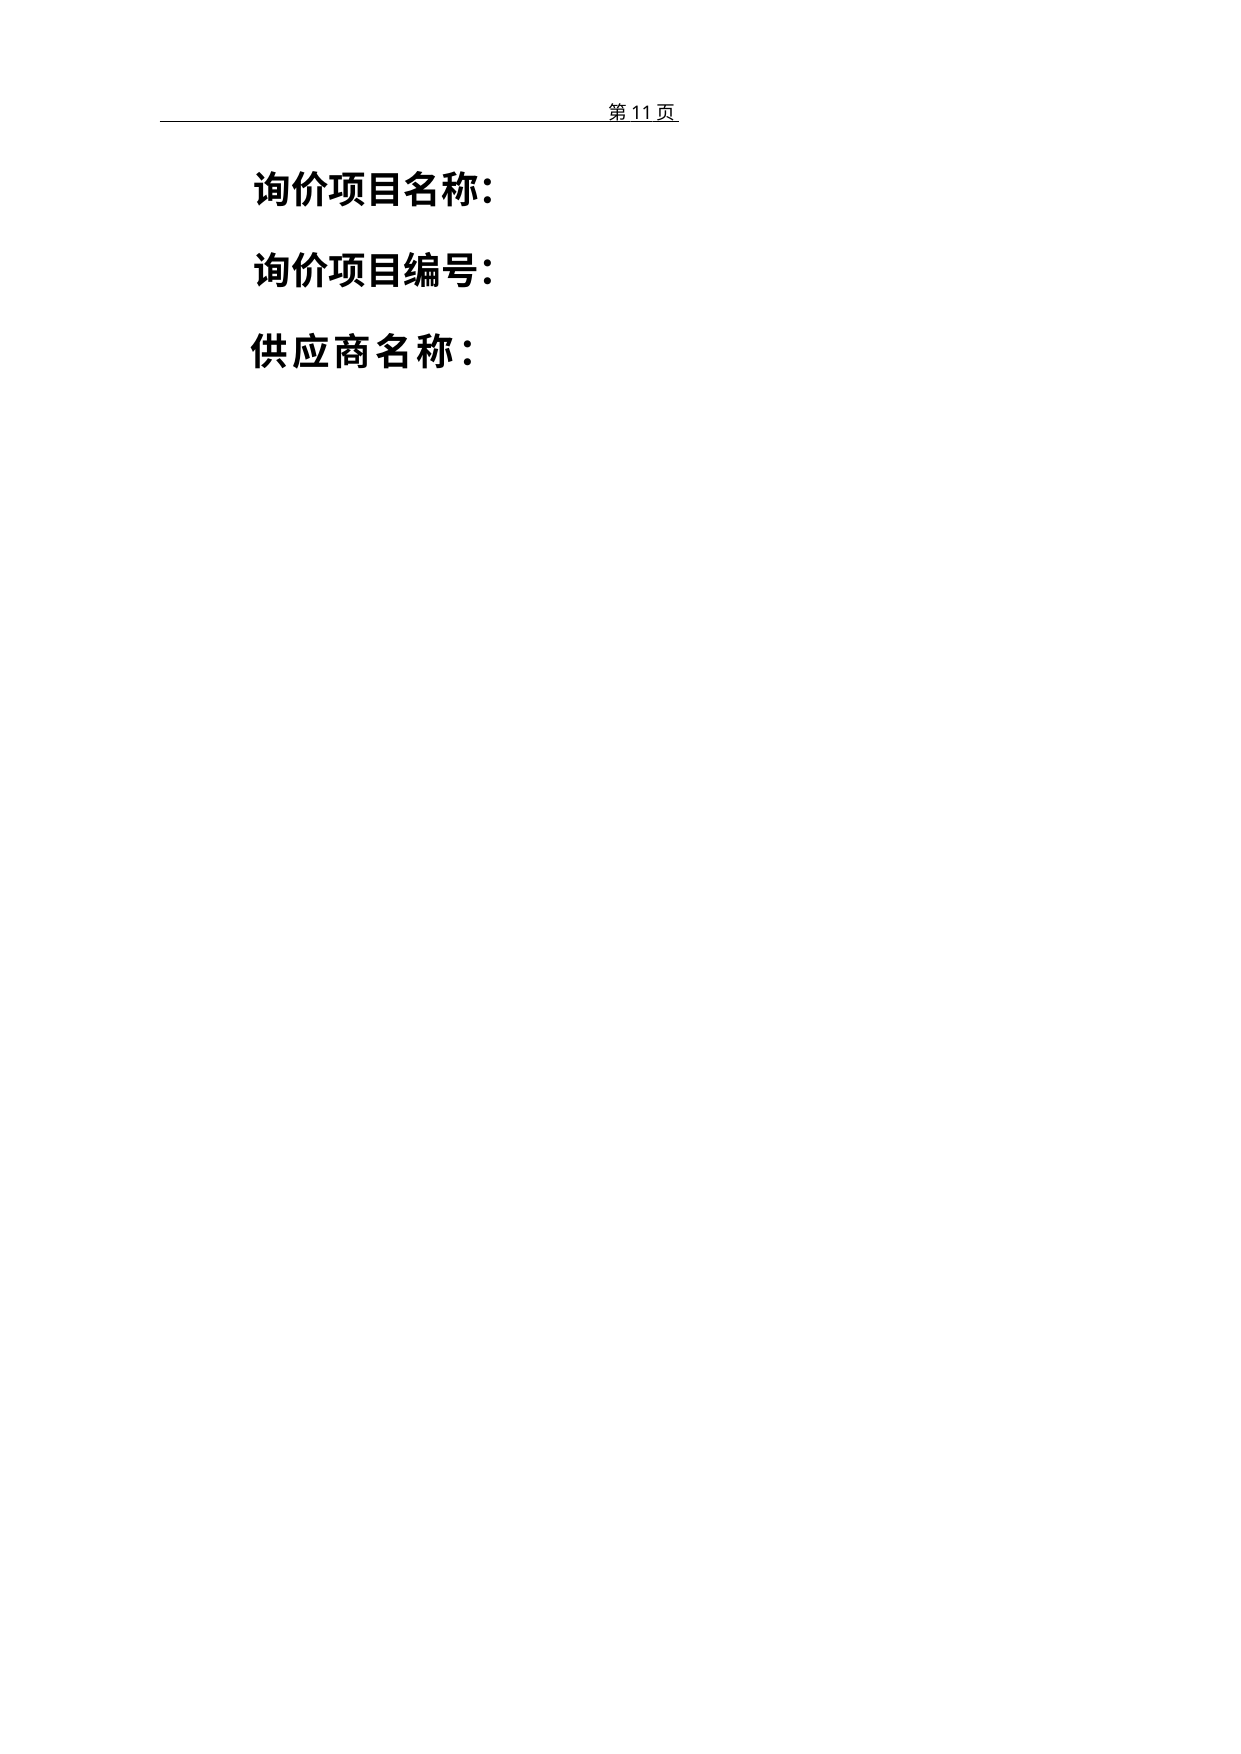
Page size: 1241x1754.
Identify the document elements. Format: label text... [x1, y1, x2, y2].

text 询价项目编号： [159, 241, 1087, 295]
text 询价项目名称： [159, 159, 1087, 214]
text 供应商名称： [159, 322, 1087, 376]
